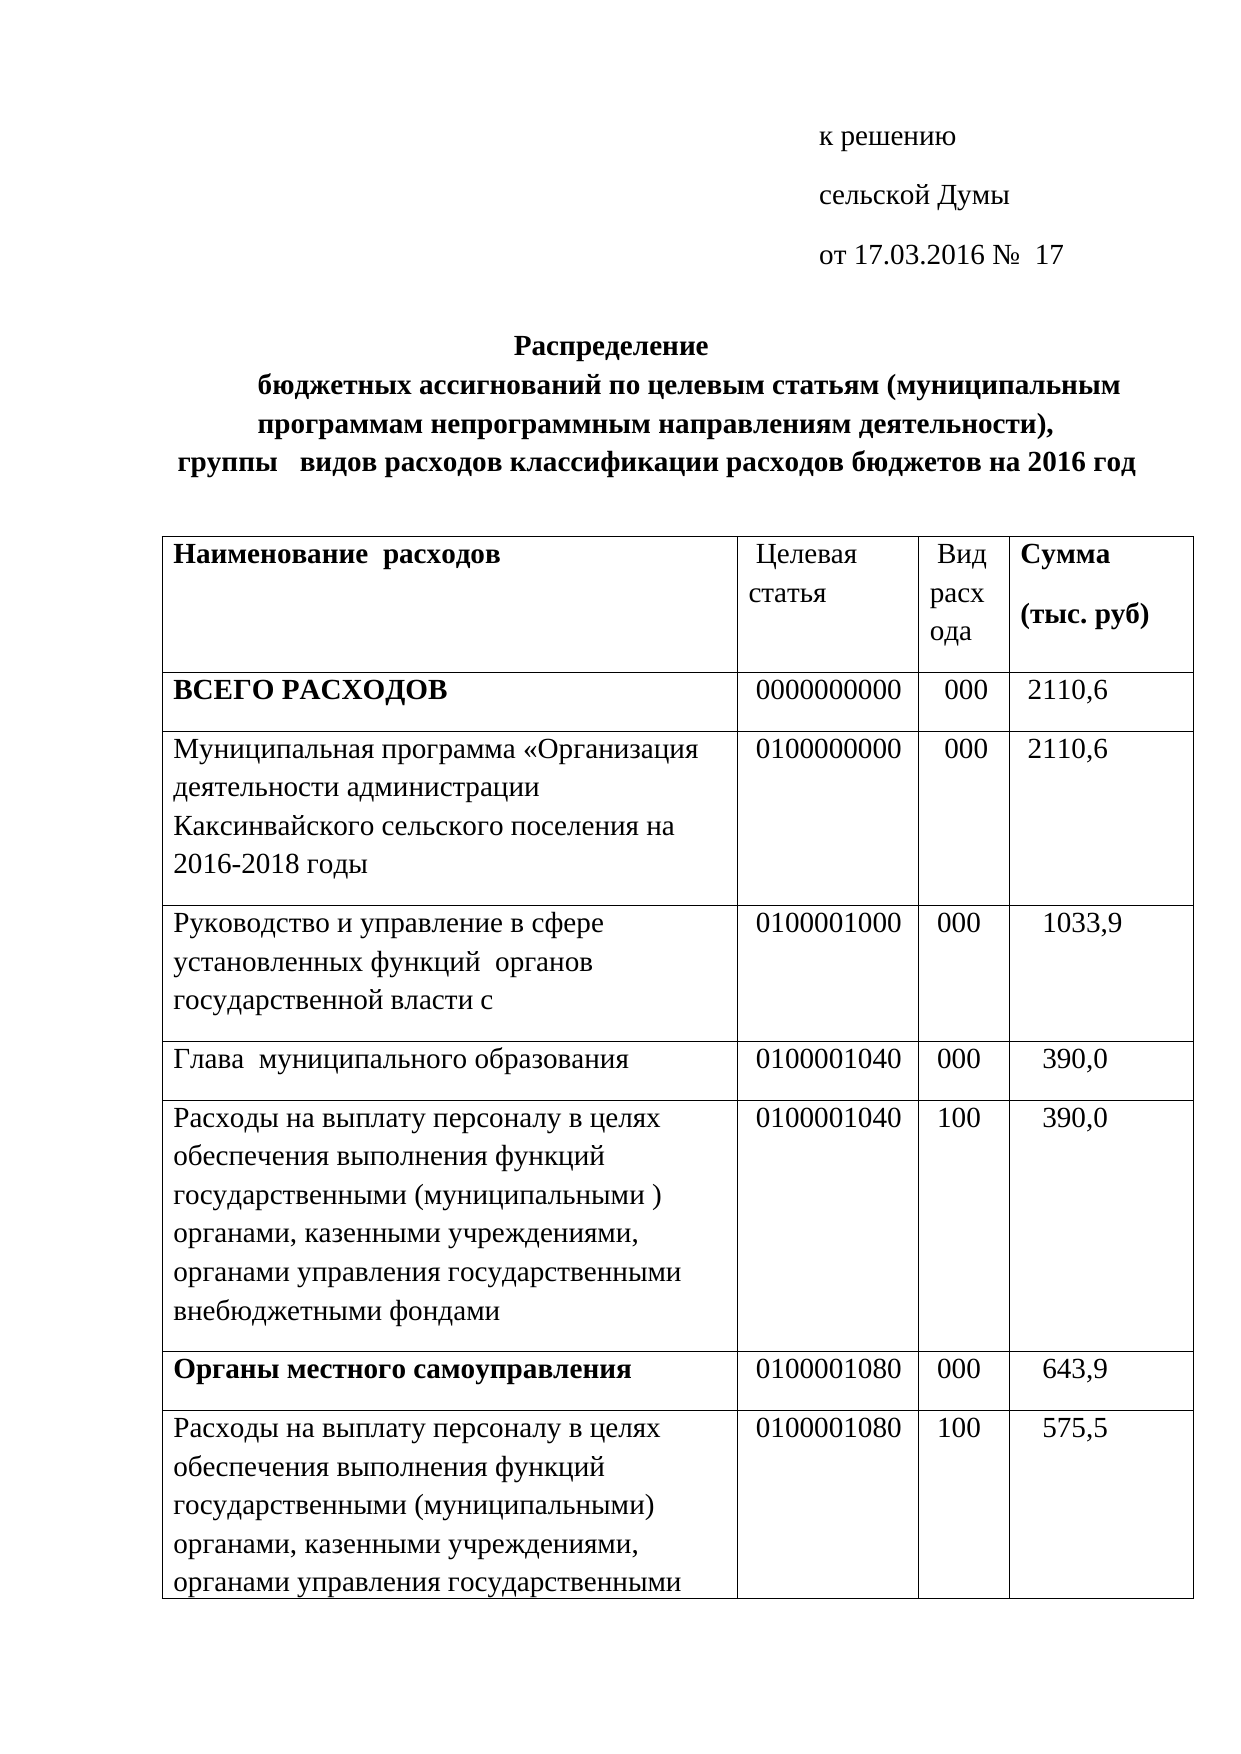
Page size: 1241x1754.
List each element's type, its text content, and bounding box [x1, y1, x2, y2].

text бюджетных ассигнований по целевым статьям (муниципальным [177, 367, 1152, 401]
table_cell Глава муниципального образования [163, 1042, 737, 1099]
text Распределение [177, 328, 1152, 362]
table_header Сумма (тыс. руб) [1010, 537, 1193, 672]
text от 17.03.2016 № 17 [177, 237, 1152, 270]
table_header Целевая статья [738, 537, 918, 672]
text сельской Думы [177, 177, 1152, 211]
table_cell 0100001000 [738, 906, 918, 1041]
table_cell 0100000000 [738, 732, 918, 905]
table_cell Органы местного самоуправления [163, 1352, 737, 1410]
table_cell 100 [919, 1101, 1009, 1351]
table_cell 1033,9 [1010, 906, 1193, 1041]
table_cell Муниципальная программа «Организация деятельности администрации Каксинвайского сельского поселения на 2016-2018 годы [163, 732, 737, 905]
table_header Вид расхода [919, 537, 1009, 672]
text к решению [177, 118, 1152, 152]
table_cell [163, 1411, 737, 1598]
table_header Наименование расходов [163, 537, 737, 672]
table_cell 643,9 [1010, 1352, 1193, 1410]
table_cell ВСЕГО РАСХОДОВ [163, 673, 737, 731]
table_cell 000 [919, 1352, 1009, 1410]
table_cell 000 [919, 732, 1009, 905]
table_cell 000 [919, 1042, 1009, 1099]
table_cell 0000000000 [738, 673, 918, 731]
table_cell 390,0 [1010, 1042, 1193, 1099]
table_cell 100 [919, 1411, 1009, 1598]
text программам непрограммным направлениям деятельности), группы видов расходов классификации расходов бюджетов на 2016 год [177, 406, 1152, 478]
table_cell 0100001040 [738, 1101, 918, 1351]
table_cell 2110,6 [1010, 732, 1193, 905]
table_cell 000 [919, 673, 1009, 731]
table_cell 2110,6 [1010, 673, 1193, 731]
table_cell 575,5 [1010, 1411, 1193, 1598]
table_cell 0100001080 [738, 1411, 918, 1598]
table_cell 000 [919, 906, 1009, 1041]
table_cell 0100001080 [738, 1352, 918, 1410]
table_cell Руководство и управление в сфере установленных функций органов государственной власти с [163, 906, 737, 1041]
table_cell 390,0 [1010, 1101, 1193, 1351]
table_cell 0100001040 [738, 1042, 918, 1099]
